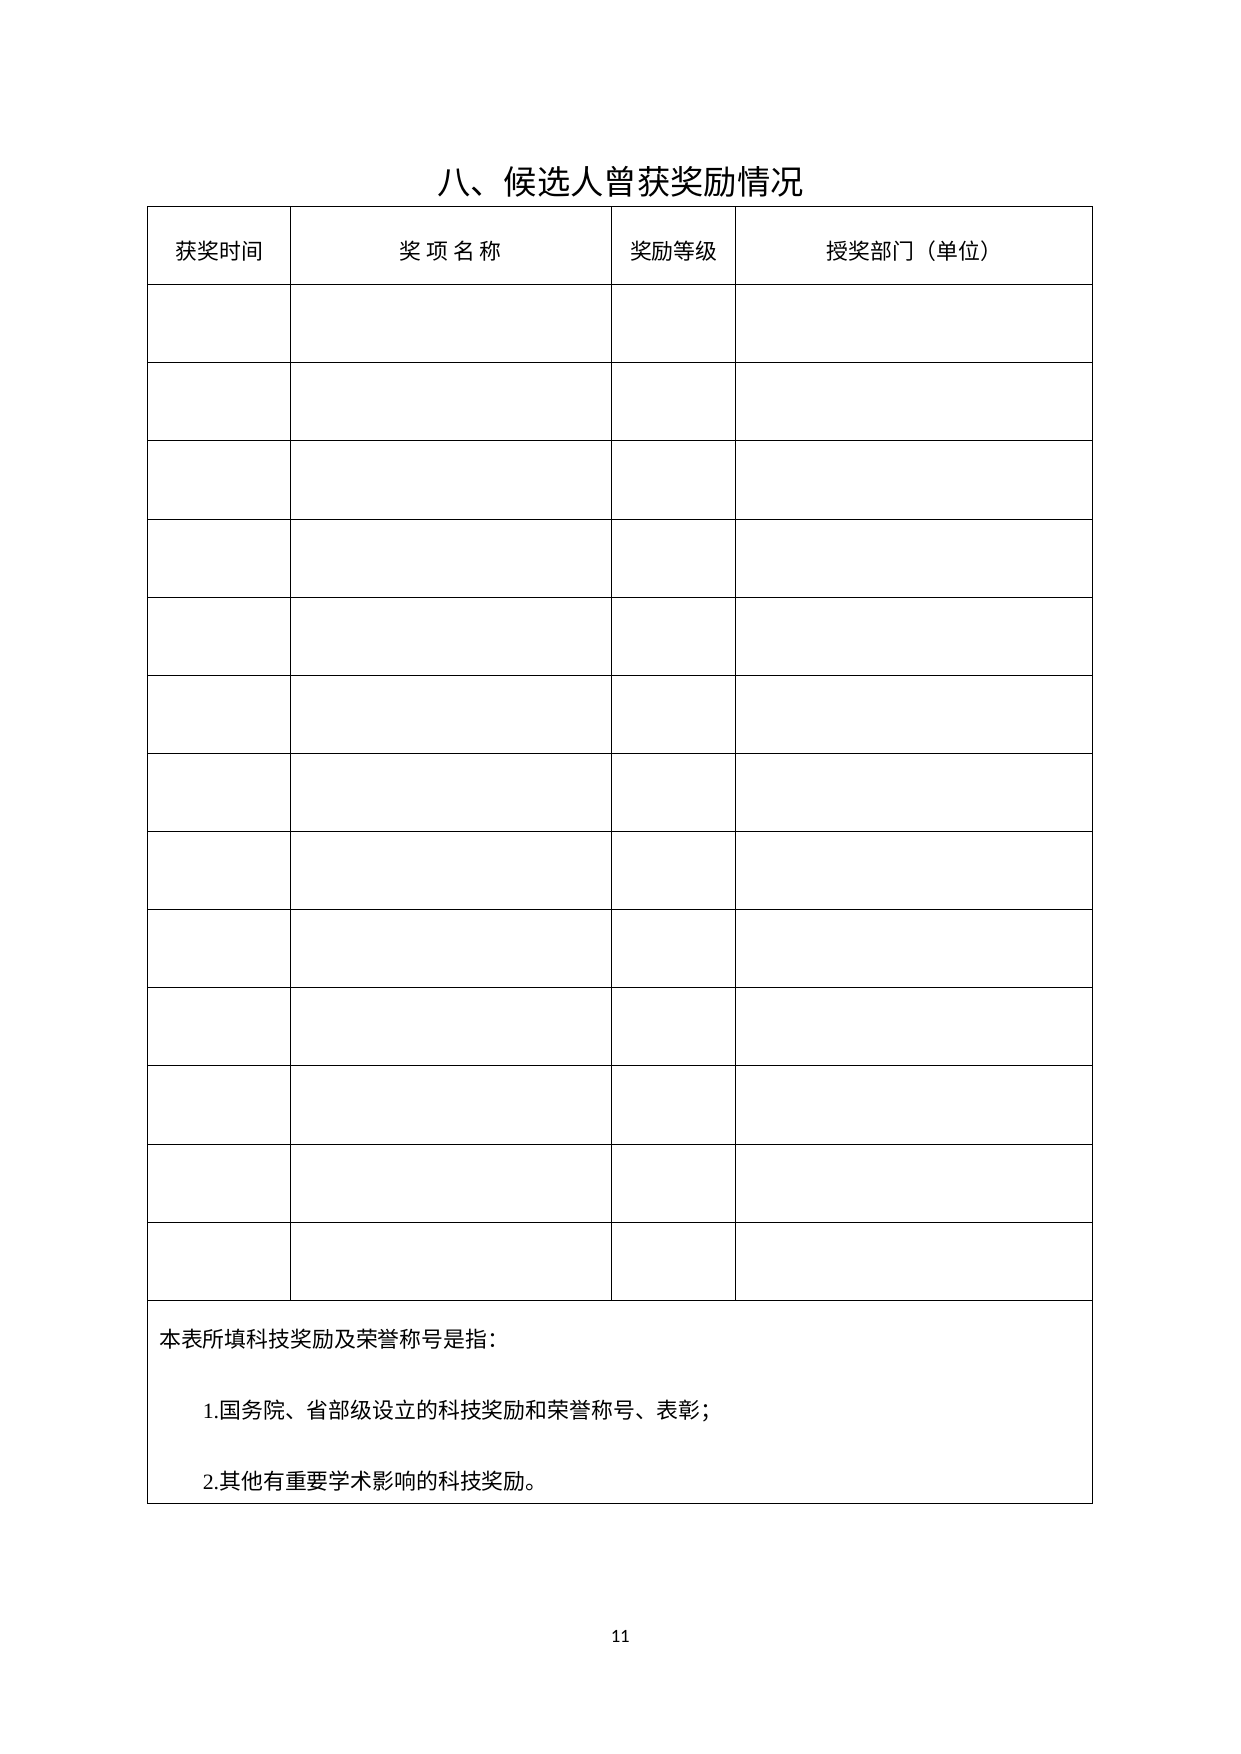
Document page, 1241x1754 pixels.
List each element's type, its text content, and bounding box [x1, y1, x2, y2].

table_cell [612, 285, 735, 362]
table_cell [148, 676, 290, 753]
table_cell [612, 910, 735, 987]
table_cell [291, 1145, 611, 1222]
table_header 奖 项 名 称 [291, 207, 611, 284]
table_cell [148, 598, 290, 675]
table_cell [148, 754, 290, 831]
table_cell [612, 1223, 735, 1300]
table_cell [291, 598, 611, 675]
subtitle 八、候选人曾获奖励情况 [165, 148, 1075, 206]
table_cell [736, 1223, 1092, 1300]
table_cell [612, 363, 735, 440]
table_header 获奖时间 [148, 207, 290, 284]
table_cell [736, 910, 1092, 987]
table_cell [736, 441, 1092, 518]
table_cell [148, 988, 290, 1065]
table_cell [612, 520, 735, 597]
table_cell [291, 988, 611, 1065]
table_cell [736, 598, 1092, 675]
table_cell [148, 285, 290, 362]
table_cell [148, 1066, 290, 1143]
table_cell [736, 754, 1092, 831]
table_cell 本表所填科技奖励及荣誉称号是指： 1.国务院、省部级设立的科技奖励和荣誉称号、表彰； 2.其他有重要学术影响的科技奖励。 [148, 1301, 1092, 1503]
table_cell [148, 363, 290, 440]
table_cell [612, 1145, 735, 1222]
table_cell [291, 441, 611, 518]
table_cell [148, 1145, 290, 1222]
table_cell [736, 988, 1092, 1065]
table_cell [148, 1223, 290, 1300]
table_cell [148, 520, 290, 597]
table_cell [291, 285, 611, 362]
table_cell [612, 441, 735, 518]
table_cell [612, 988, 735, 1065]
table_cell [612, 832, 735, 909]
table_cell [736, 1145, 1092, 1222]
table_cell [612, 1066, 735, 1143]
table_cell [291, 363, 611, 440]
table_header 授奖部门（单位） [736, 207, 1092, 284]
table_cell [291, 1223, 611, 1300]
table_cell [736, 285, 1092, 362]
table_cell [148, 832, 290, 909]
table_cell [291, 1066, 611, 1143]
table_cell [291, 754, 611, 831]
table_cell [736, 1066, 1092, 1143]
table_cell [736, 832, 1092, 909]
table_cell [612, 598, 735, 675]
table_cell [291, 910, 611, 987]
table_cell [612, 676, 735, 753]
table_cell [148, 441, 290, 518]
table_cell [736, 520, 1092, 597]
table_cell [736, 363, 1092, 440]
table_cell [736, 676, 1092, 753]
table_cell [291, 832, 611, 909]
table_cell [148, 910, 290, 987]
table_cell [291, 676, 611, 753]
table_cell [291, 520, 611, 597]
table_header 奖励等级 [612, 207, 735, 284]
table_cell [612, 754, 735, 831]
